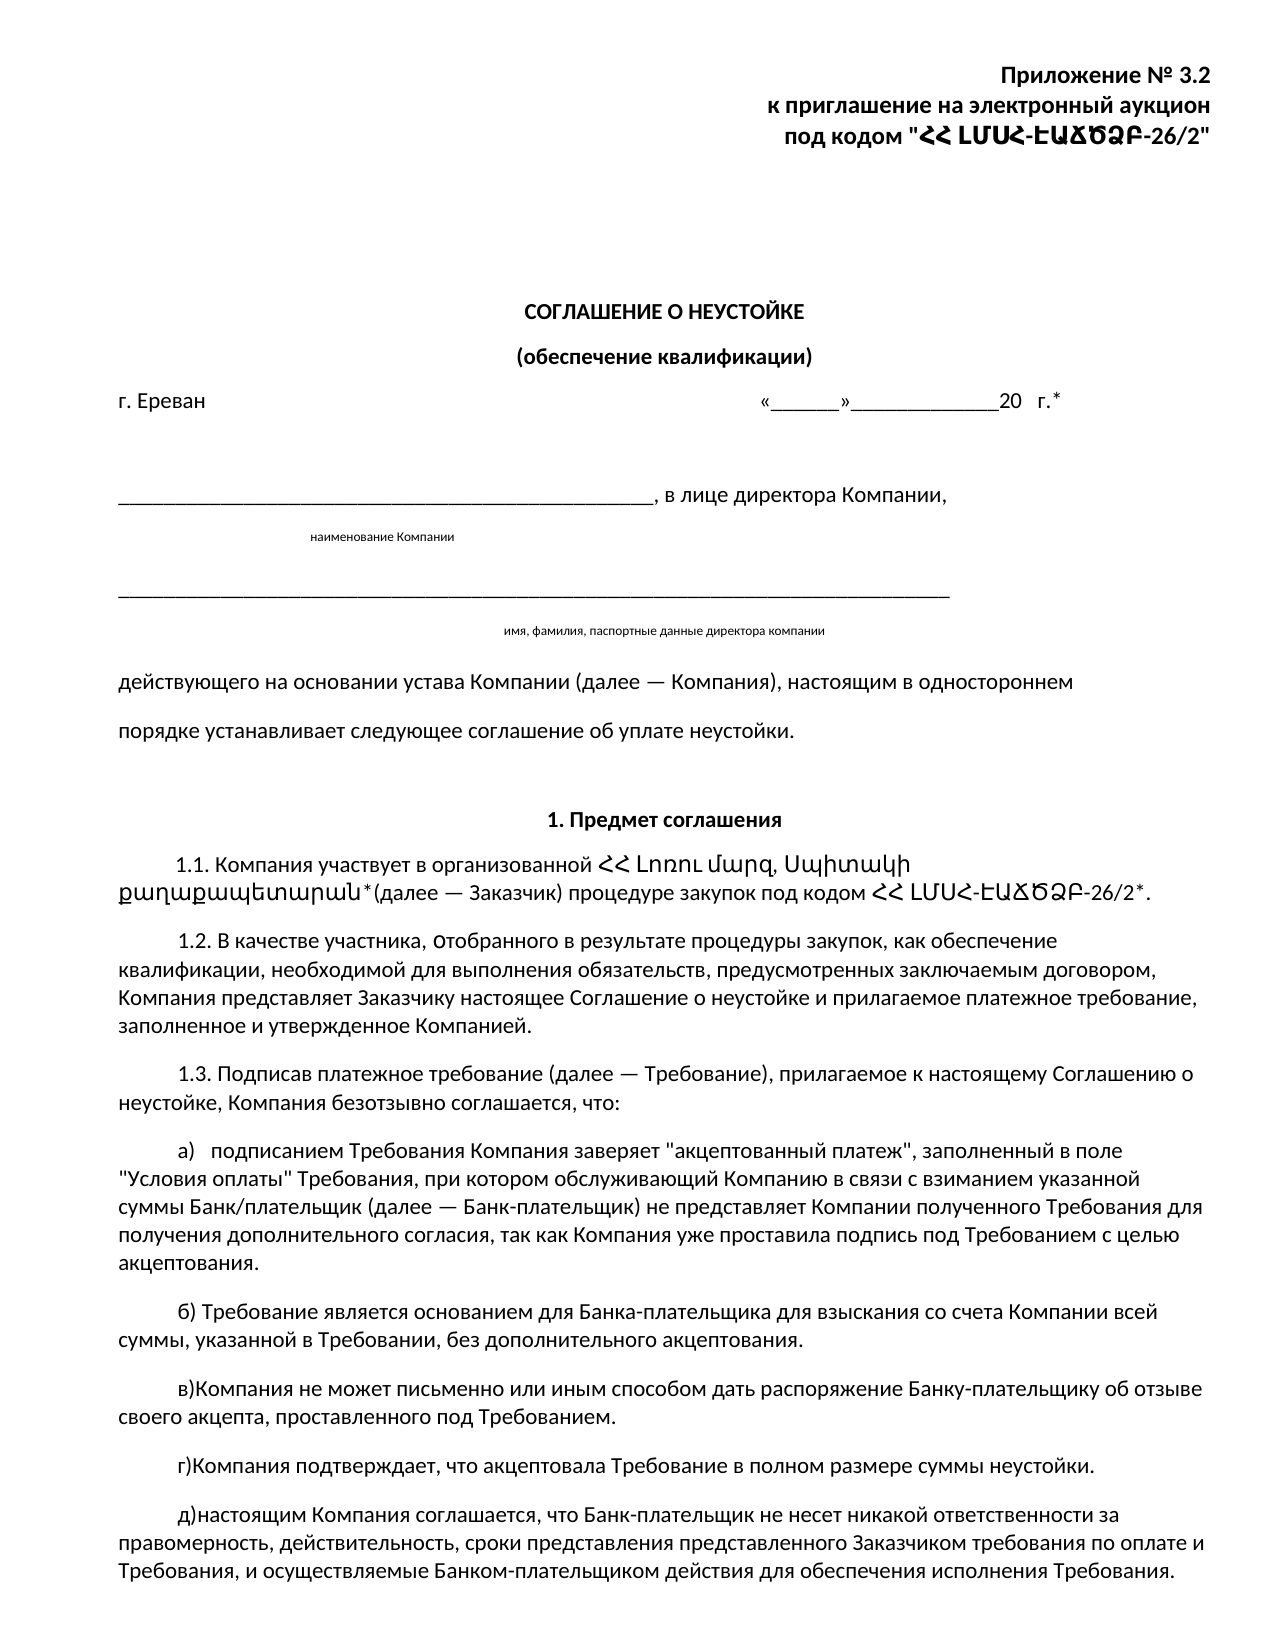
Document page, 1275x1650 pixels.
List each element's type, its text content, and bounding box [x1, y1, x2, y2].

text 1.2. В качестве участника, օтобранного в результате процедуры закупок, как обеспечение квалификации, необходимой для выполнения обязательств, предусмотренных заключаемым договором, Kомпания представляет Заказчику настоящее Соглашение о неустойке и прилагаемое платежное требование, заполненное и утвержденное Компанией. [118, 927, 1211, 1039]
text г)Компания подтверждает, что акцептовала Требование в полном размере суммы неустойки. [118, 1451, 1211, 1479]
text к приглашение на электронный аукцион [148, 89, 1211, 120]
text Приложение № 3.2 [118, 59, 1211, 89]
table_header г. Ереван [107, 387, 605, 435]
text под кодом "ՀՀ ԼՄՍՀ-ԷԱՃԾՁԲ-26/2" [148, 120, 1211, 151]
text а) подписанием Требования Компания заверяет "акцептованный платеж", заполненный в поле "Условия оплаты" Требования, при котором обслуживающий Компанию в связи с взиманием указанной суммы Банк/плательщик (далее — Банк-плательщик) не представляет Компании полученного Требования для получения дополнительного согласия, так как Компания уже проставила подпись под Требованием с целью акцептования. [118, 1136, 1211, 1277]
text 1.1. Компания участвует в организованной ՀՀ Լոռու մարզ, Սպիտակի քաղաքապետարան*(далее — Заказчик) процедуре закупок под кодом ՀՀ ԼՄՍՀ-ԷԱՃԾՁԲ-26/2*. [118, 850, 1211, 906]
text д)настоящим Компания соглашается, что Банк-плательщик не несет никакой ответственности за правомерность, действительность, сроки представления представленного Заказчиком требования по оплате и Требования, и осуществляемые Банком-плательщиком действия для обеспечения исполнения Требования. [118, 1500, 1211, 1584]
text имя, фамилия, паспортные данные директора компании [118, 622, 1211, 650]
text (обеспечение квалификации) [118, 342, 1211, 370]
text наименование Компании [310, 529, 1211, 557]
text в)Компания не может письменно или иным способом дать распоряжение Банку-плательщику об отзыве своего акцепта, проставленного под Требованием. [118, 1374, 1211, 1430]
text порядке устанавливает следующее соглашение об уплате неустойки. [118, 716, 1211, 744]
text б) Требование является основанием для Банка-плательщика для взыскания со счета Компании всей суммы, указанной в Требовании, без дополнительного акцептования. [118, 1297, 1211, 1353]
text 1. Предмет соглашения [118, 805, 1211, 833]
table_header «______»_____________20 г.* [605, 387, 1074, 435]
text _______________________________________________, в лице директора Компании, [118, 480, 1211, 508]
text действующего на основании устава Компании (далее — Компания), настоящим в одностороннем [118, 667, 1211, 695]
text _________________________________________________________________________ [118, 573, 1211, 601]
text 1.3. Подписав платежное требование (далее — Требование), прилагаемое к настоящему Соглашению о неустойке, Компания безотзывно соглашается, что: [118, 1059, 1211, 1116]
text СОГЛАШЕНИЕ О НЕУСТОЙКЕ [118, 297, 1211, 325]
